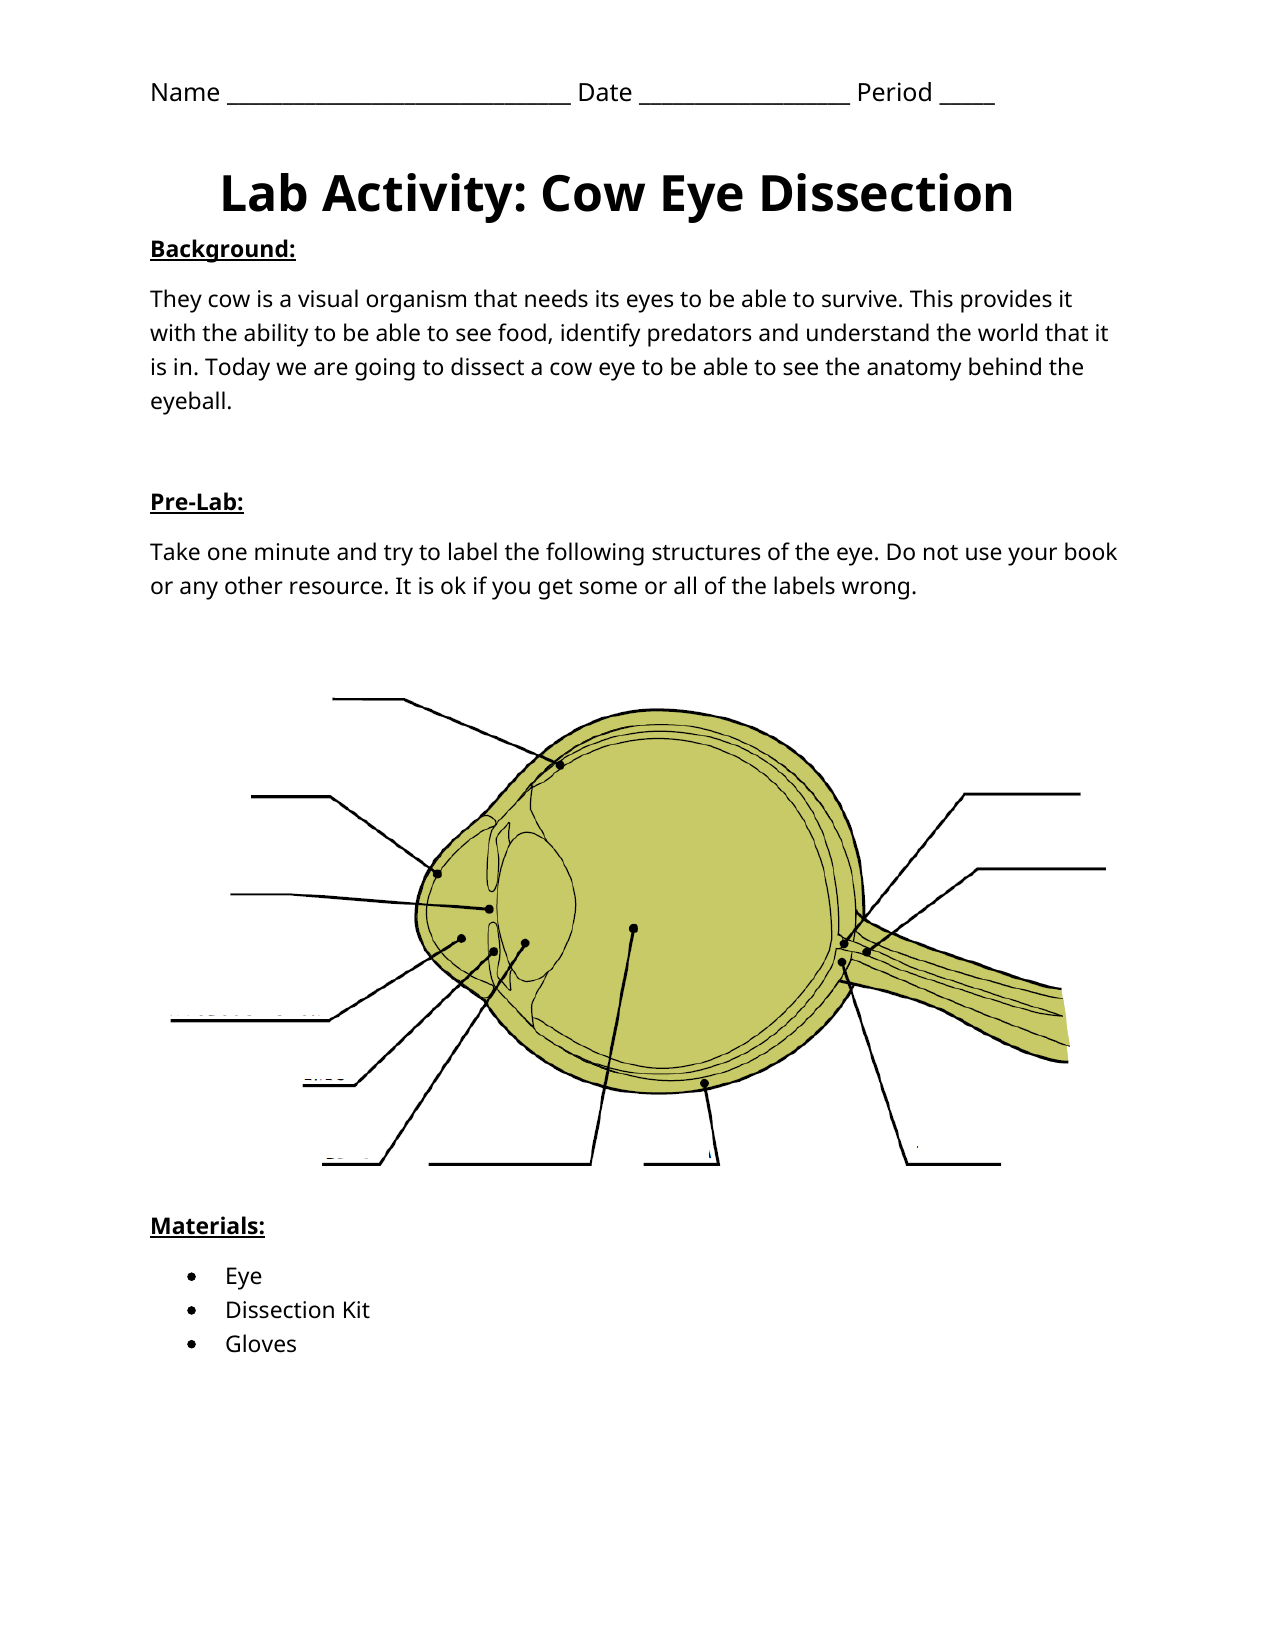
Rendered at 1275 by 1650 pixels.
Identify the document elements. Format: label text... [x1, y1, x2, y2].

list Dissection Kit [187, 1294, 1125, 1325]
list Eye [187, 1260, 1125, 1291]
text Background: [150, 150, 1125, 264]
picture [152, 620, 1123, 1191]
text Materials: [150, 1210, 1125, 1241]
list Gloves [187, 1328, 1125, 1359]
text Pre-Lab: [150, 486, 1125, 517]
text Take one minute and try to label the following structures of the eye. Do not use your book or any other resource. It is ok if you get some or all of the labels wrong. [150, 536, 1125, 601]
text They cow is a visual organism that needs its eyes to be able to survive. This provides it with the ability to be able to see food, identify predators and understand the world that it is in. Today we are going to dissect a cow eye to be able to see the anatomy behind the eyeball. [150, 283, 1125, 416]
